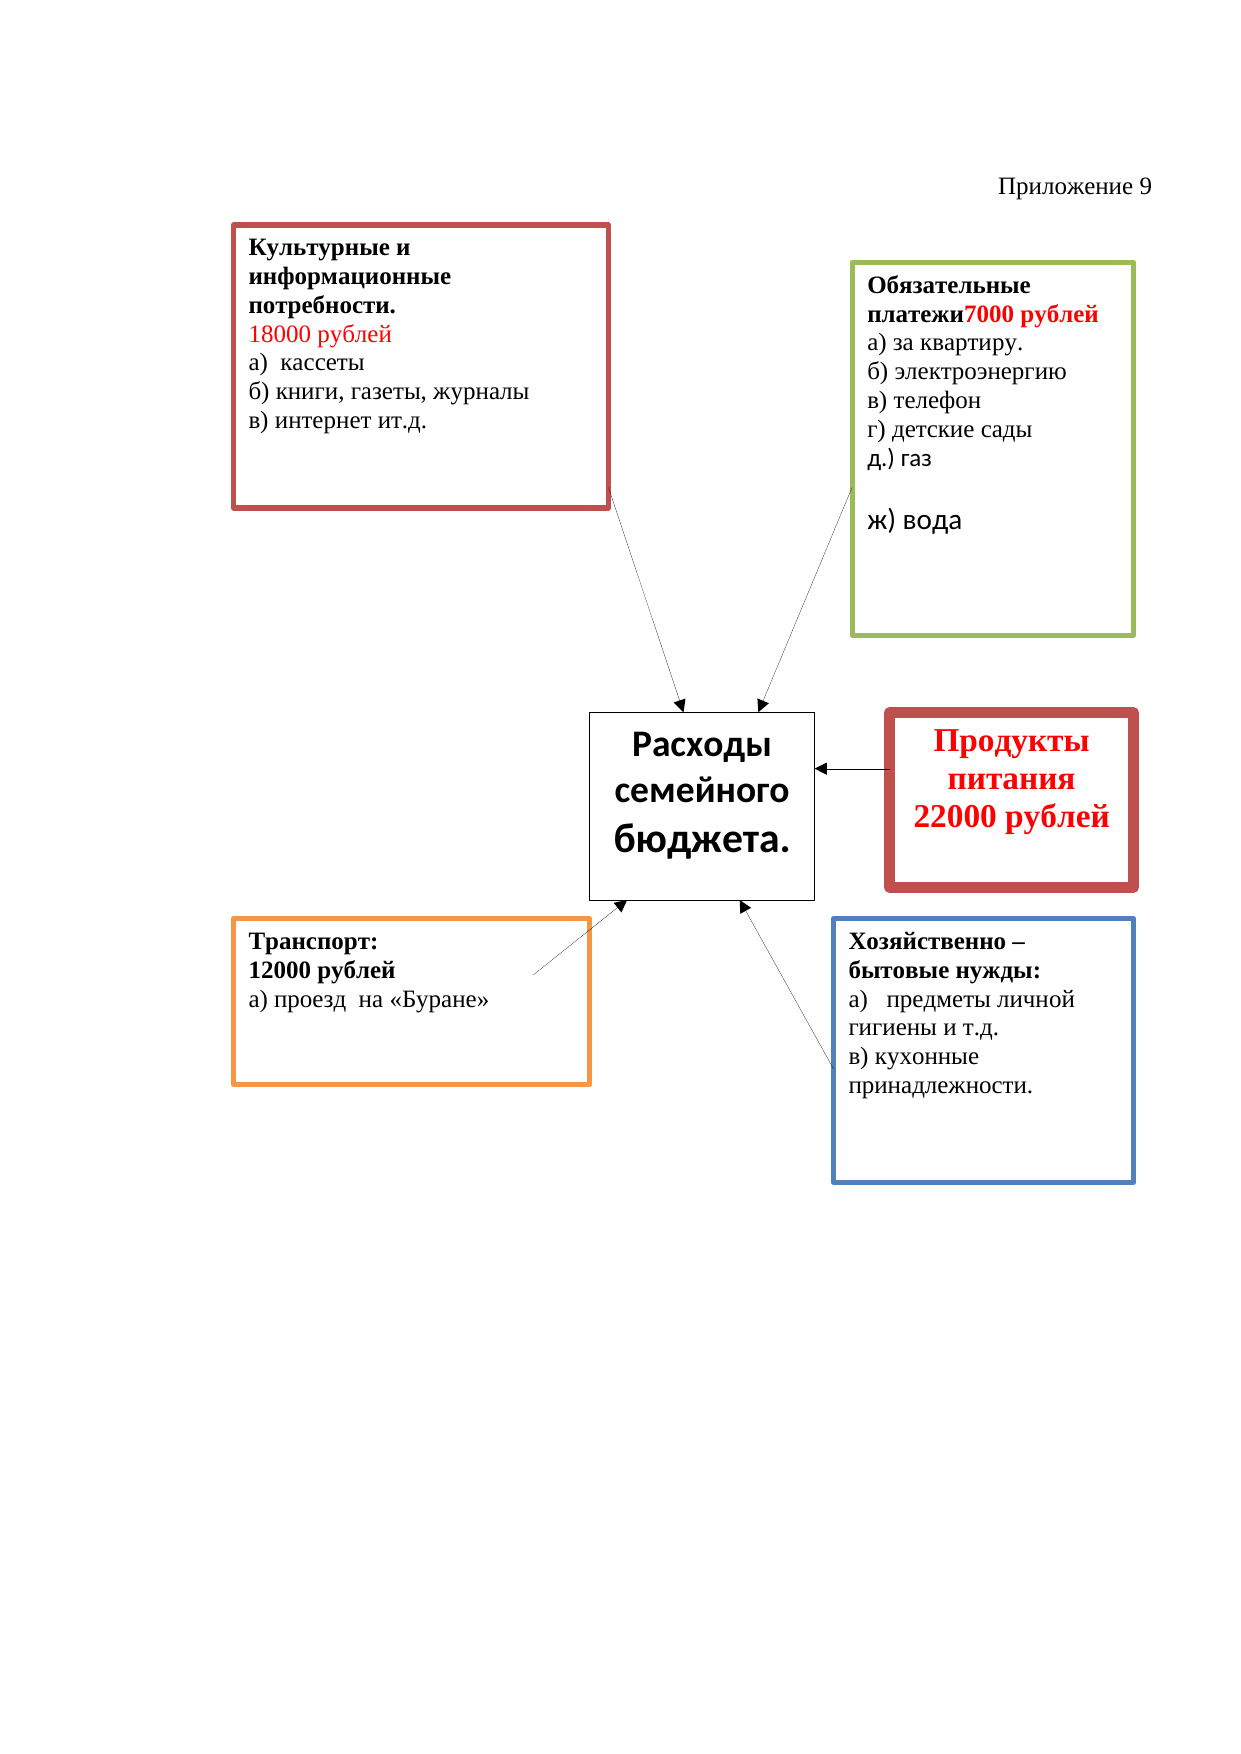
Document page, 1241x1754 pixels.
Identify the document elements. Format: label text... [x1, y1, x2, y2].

text Приложение 9 [177, 171, 1152, 200]
